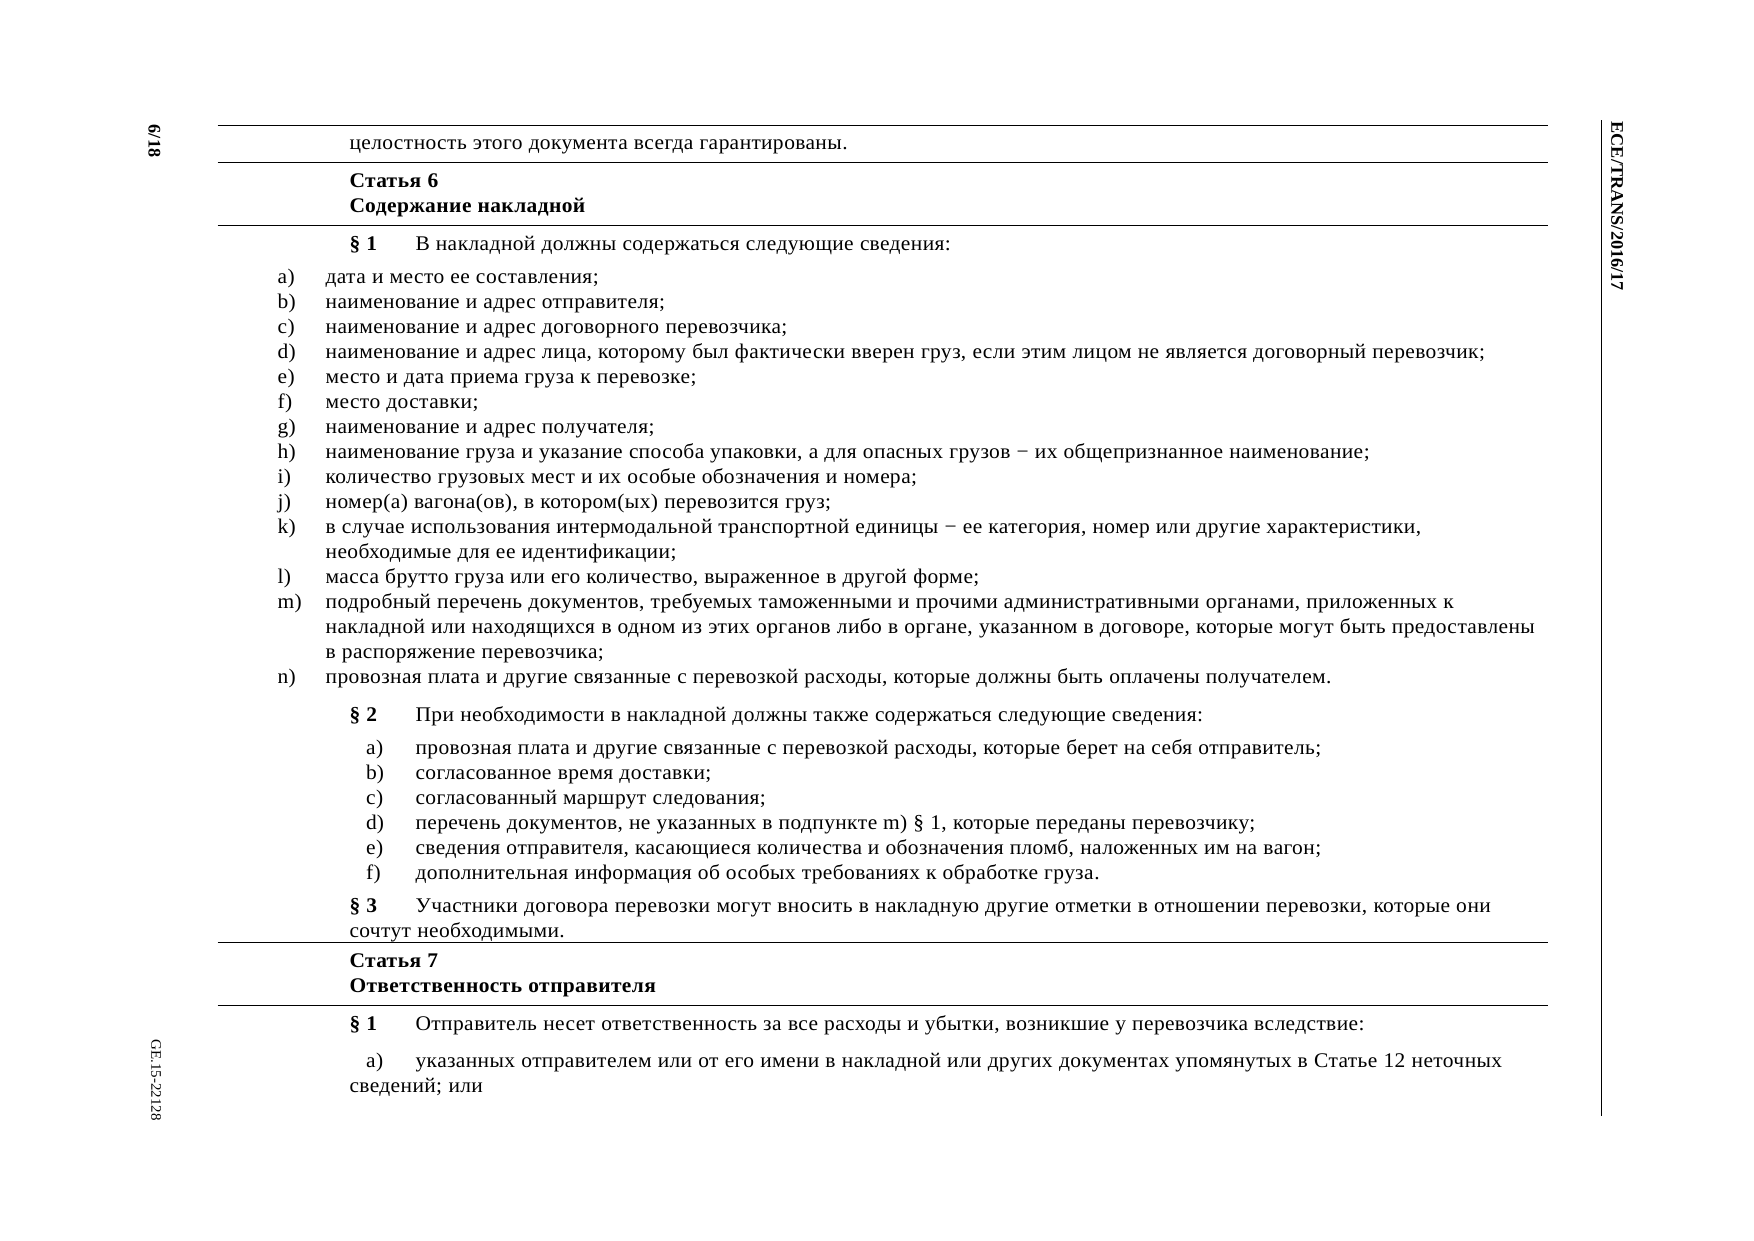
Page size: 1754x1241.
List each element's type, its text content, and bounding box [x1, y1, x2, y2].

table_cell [218, 1006, 1548, 1112]
table_cell § 2 При необходимости в накладной должны также содержаться следующие сведения: a) провозная плата и другие связанные с перевозкой расходы, которые берет на себя отправитель; b) согласованное время доставки; c) согласованный маршрут следования; d) перечень документов, не указанных в подпункте m) § 1, которые переданы перевозчику; e) сведения отправителя, касающиеся количества и обозначения пломб, наложенных им на вагон; f) дополнительная информация об особых требованиях к обработке груза. § 3 Участники договора перевозки могут вносить в накладную другие отметки в отношении перевозки, которые они сочтут необходимыми. [218, 696, 1548, 942]
table_cell Статья 6 Содержание накладной [218, 163, 1548, 225]
table_cell Статья 7 Ответственность отправителя [218, 943, 1548, 1005]
table_cell § 1 В накладной должны содержаться следующие сведения: a) дата и место ее составления; b) наименование и адрес отправителя; c) наименование и адрес договорного перевозчика; d) наименование и адрес лица, которому был фактически вверен груз, если этим лицом не является договорный перевозчик; e) место и дата приема груза к перевозке; f) место доставки; g) наименование и адрес получателя; h) наименование груза и указание способа упаковки, а для опасных грузов − их общепризнанное наименование; i) количество грузовых мест и их особые обозначения и номера; j) номер(а) вагона(ов), в котором(ых) перевозится груз; k) в случае использования интермодальной транспортной единицы − ее категория, номер или другие характеристики, необходимые для ее идентификации; l) масса брутто груза или его количество, выраженное в другой форме; m) подробный перечень документов, требуемых таможенными и прочими административными органами, приложенных к накладной или находящихся в одном из этих органов либо в органе, указанном в договоре, которые могут быть предоставлены в распоряжение перевозчика; n) провозная плата и другие связанные с перевозкой расходы, которые должны быть оплачены получателем. [218, 226, 1548, 696]
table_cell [218, 126, 1548, 162]
